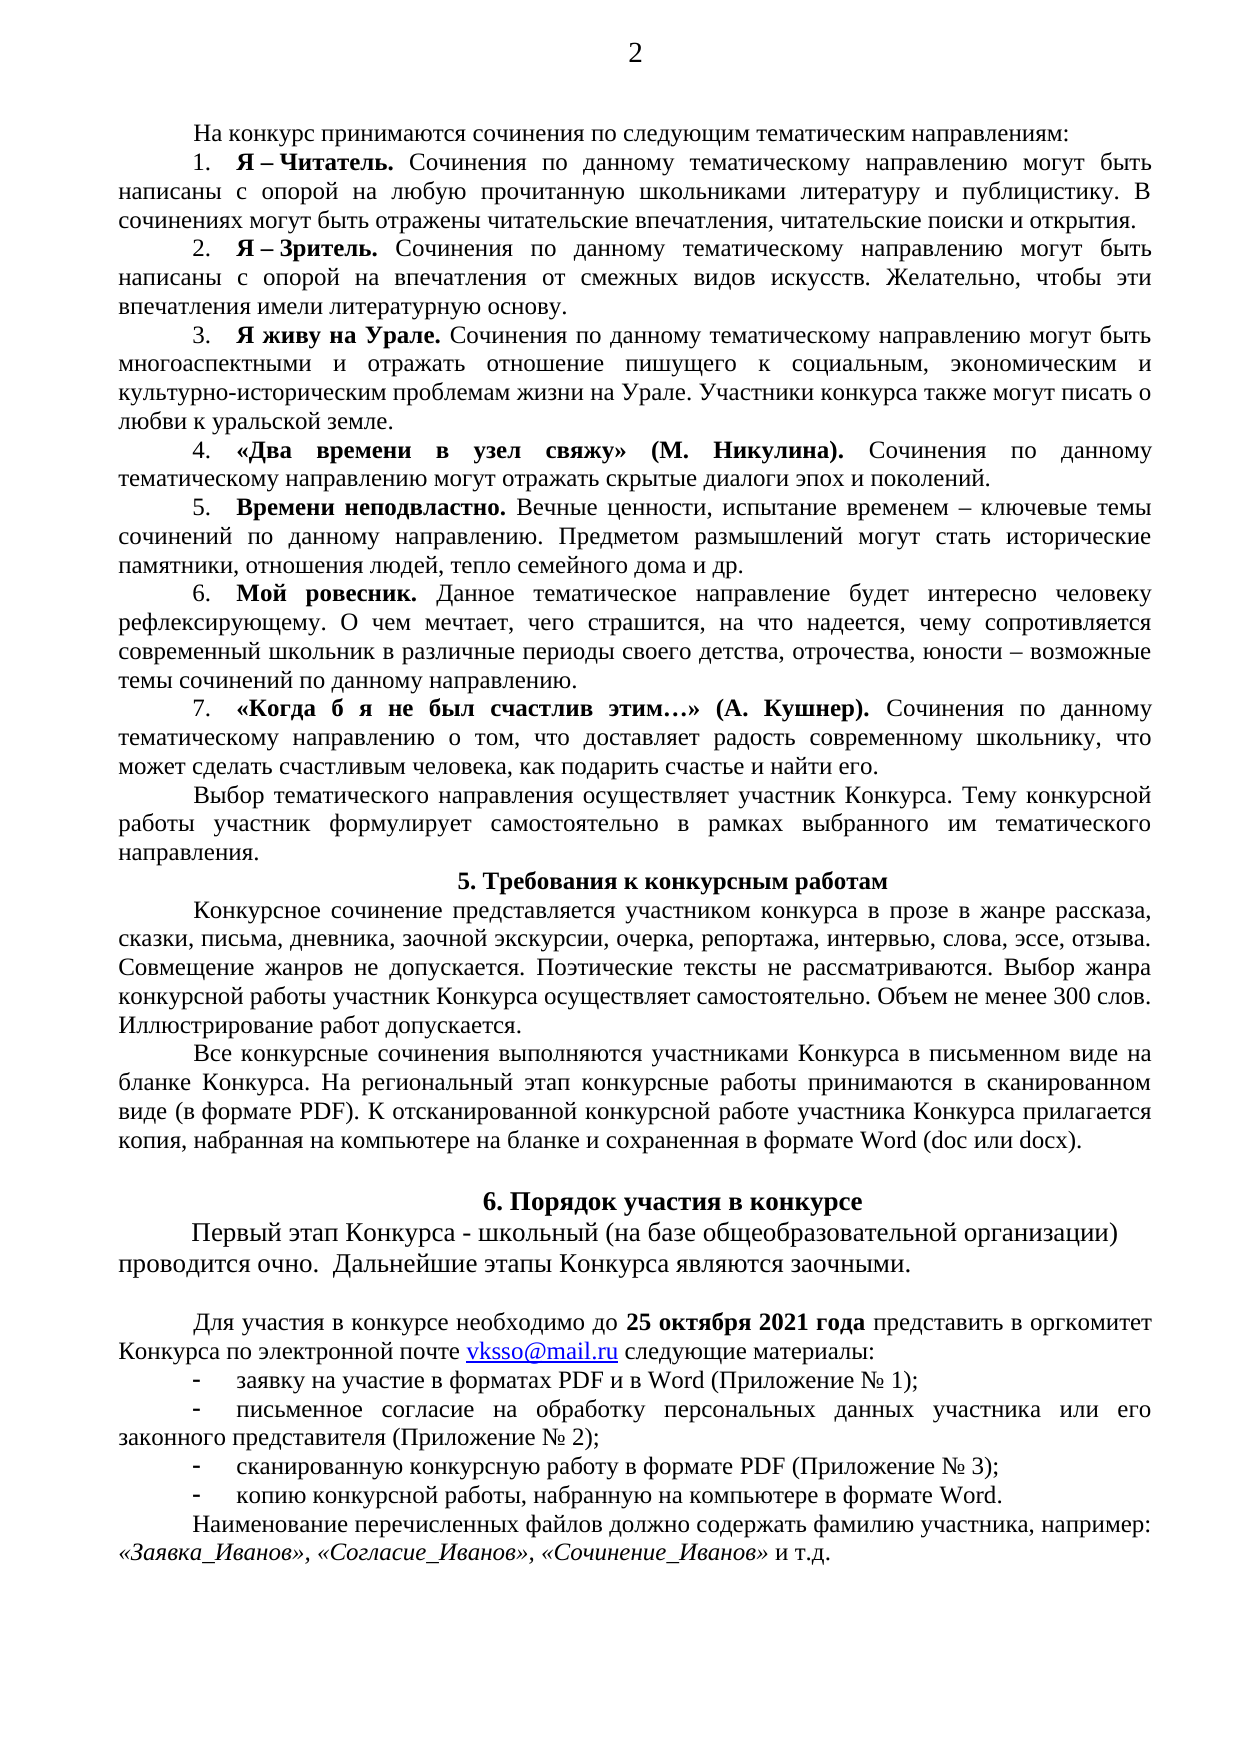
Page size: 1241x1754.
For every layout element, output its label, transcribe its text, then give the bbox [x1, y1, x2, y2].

list «Два времени в узел свяжу» (М. Никулина). Сочинения по данному тематическому направлению могут отражать скрытые диалоги эпох и поколений. [118, 435, 1152, 492]
list Я живу на Урале. Сочинения по данному тематическому направлению могут быть многоаспектными и отражать отношение пишущего к социальным, экономическим и культурно-историческим проблемам жизни на Урале. Участники конкурса также могут писать о любви к уральской земле. [118, 320, 1152, 435]
text проводится очно. Дальнейшие этапы Конкурса являются заочными. [118, 1247, 1152, 1279]
text Первый этап Конкурса - школьный (на базе общеобразовательной организации) [191, 1216, 1152, 1247]
text Для участия в конкурсе необходимо до 25 октября 2021 года представить в оргкомитет Конкурса по электронной почте vksso@mail.ru следующие материалы: [118, 1307, 1152, 1365]
list Мой ровесник. Данное тематическое направление будет интересно человеку рефлексирующему. О чем мечтает, чего страшится, на что надеется, чему сопротивляется современный школьник в различные периоды своего детства, отрочества, юности – возможные темы сочинений по данному направлению. [118, 578, 1152, 693]
list заявку на участие в форматах PDF и в Word (Приложение № 1); [118, 1365, 1152, 1394]
list Я – Зритель. Сочинения по данному тематическому направлению могут быть написаны с опорой на впечатления от смежных видов искусств. Желательно, чтобы эти впечатления имели литературную основу. [118, 233, 1152, 320]
text 5. Требования к конкурсным работам [118, 866, 1152, 895]
text 6. Порядок участия в конкурсе [118, 1185, 1152, 1216]
text Конкурсное сочинение представляется участником конкурса в прозе в жанре рассказа, сказки, письма, дневника, заочной экскурсии, очерка, репортажа, интервью, слова, эссе, отзыва. Совмещение жанров не допускается. Поэтические тексты не рассматриваются. Выбор жанра конкурсной работы участник Конкурса осуществляет самостоятельно. Объем не менее 300 слов. Иллюстрирование работ допускается. [118, 895, 1152, 1038]
list «Когда б я не был счастлив этим…» (А. Кушнер). Сочинения по данному тематическому направлению о том, что доставляет радость современному школьнику, что может сделать счастливым человека, как подарить счастье и найти его. [118, 693, 1152, 780]
text Все конкурсные сочинения выполняются участниками Конкурса в письменном виде на бланке Конкурса. На региональный этап конкурсные работы принимаются в сканированном виде (в формате PDF). К отсканированной конкурсной работе участника Конкурса прилагается копия, набранная на компьютере на бланке и сохраненная в формате Word (doc или docx). [118, 1038, 1152, 1153]
list копию конкурсной работы, набранную на компьютере в формате Word. [118, 1480, 1152, 1509]
list Времени неподвластно. Вечные ценности, испытание временем – ключевые темы сочинений по данному направлению. Предметом размышлений могут стать исторические памятники, отношения людей, тепло семейного дома и др. [118, 492, 1152, 578]
list Наименование перечисленных файлов должно содержать фамилию участника, например: «Заявка_Иванов», «Согласие_Иванов», «Сочинение_Иванов» и т.д. [118, 1509, 1152, 1566]
list Я – Читатель. Сочинения по данному тематическому направлению могут быть написаны с опорой на любую прочитанную школьниками литературу и публицистику. В сочинениях могут быть отражены читательские впечатления, читательские поиски и открытия. [118, 147, 1152, 233]
text На конкурс принимаются сочинения по следующим тематическим направлениям: [118, 118, 1152, 147]
list сканированную конкурсную работу в формате PDF (Приложение № 3); [118, 1451, 1152, 1480]
list письменное согласие на обработку персональных данных участника или его законного представителя (Приложение № 2); [118, 1394, 1152, 1451]
text Выбор тематического направления осуществляет участник Конкурса. Тему конкурсной работы участник формулирует самостоятельно в рамках выбранного им тематического направления. [118, 780, 1152, 866]
